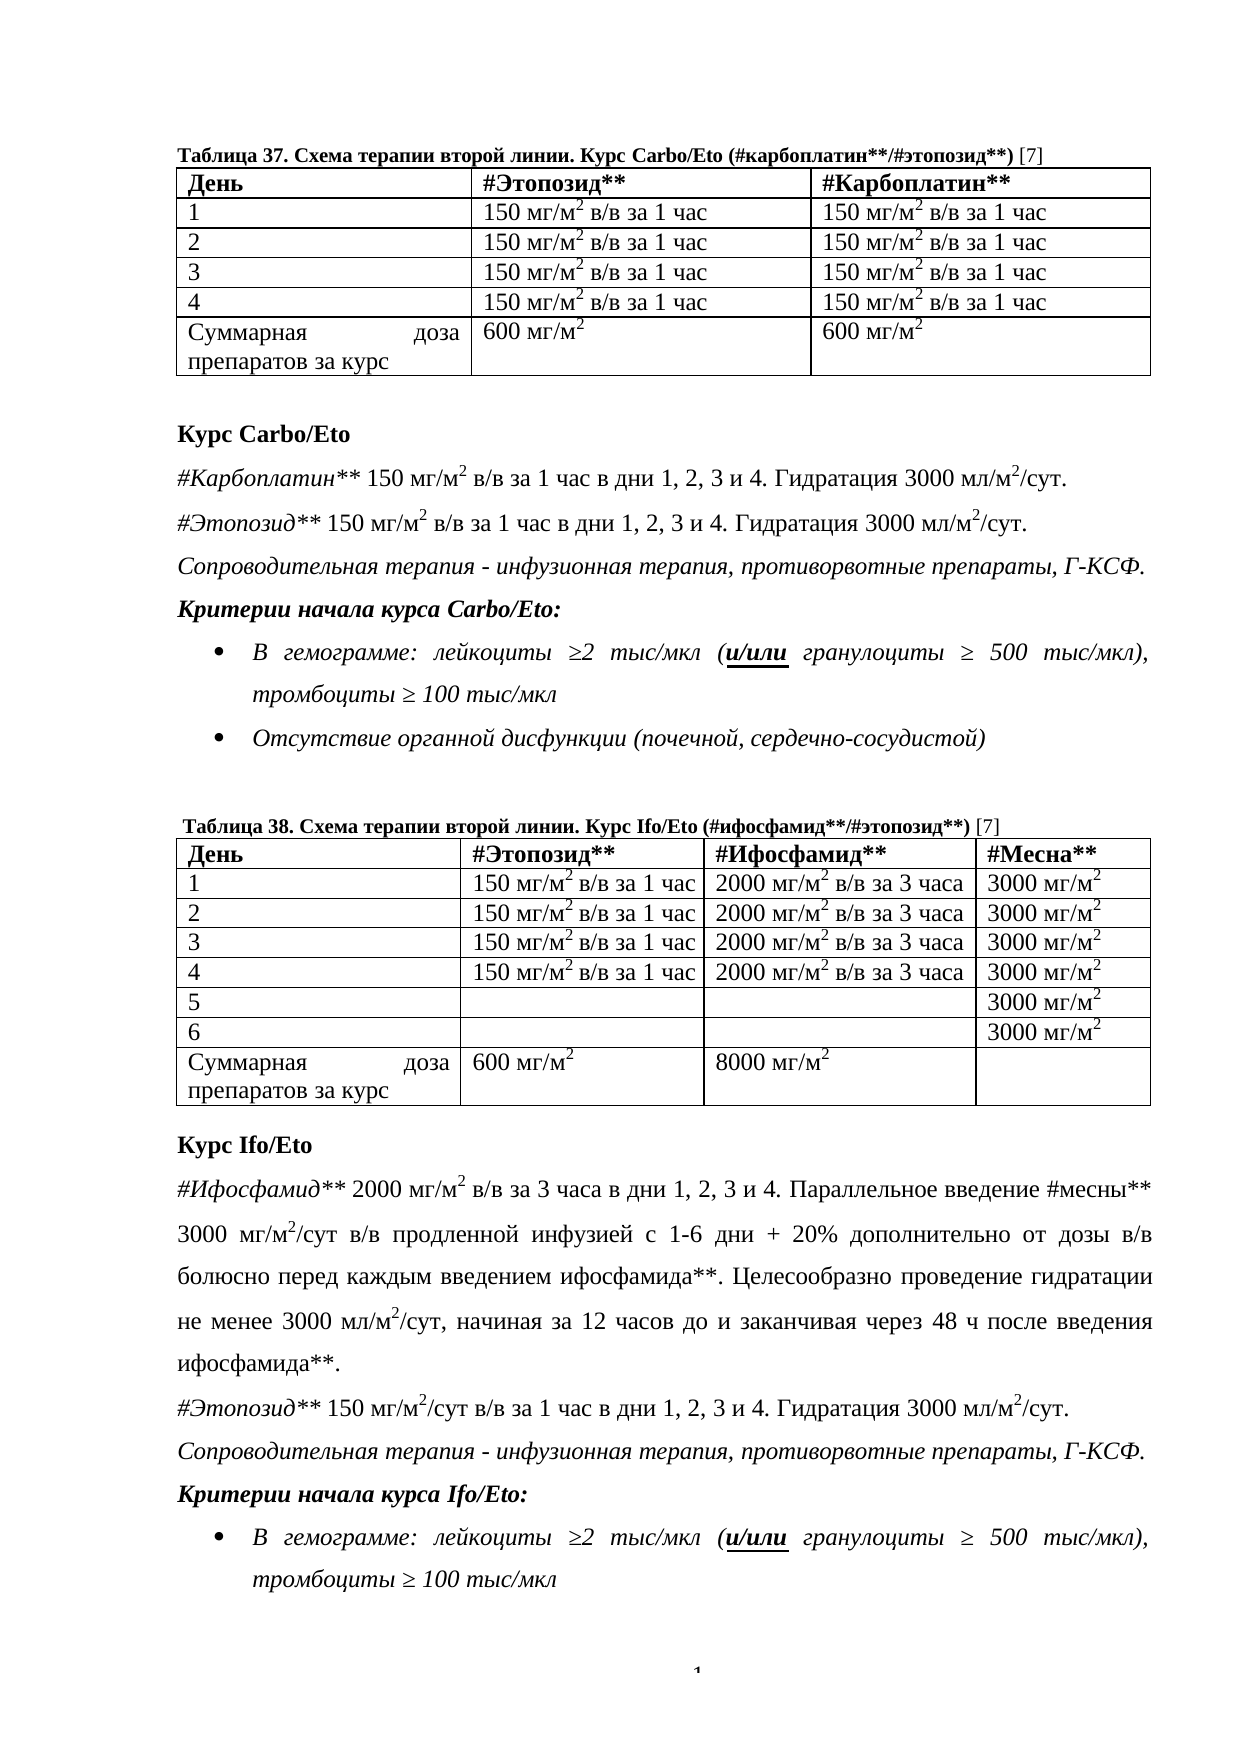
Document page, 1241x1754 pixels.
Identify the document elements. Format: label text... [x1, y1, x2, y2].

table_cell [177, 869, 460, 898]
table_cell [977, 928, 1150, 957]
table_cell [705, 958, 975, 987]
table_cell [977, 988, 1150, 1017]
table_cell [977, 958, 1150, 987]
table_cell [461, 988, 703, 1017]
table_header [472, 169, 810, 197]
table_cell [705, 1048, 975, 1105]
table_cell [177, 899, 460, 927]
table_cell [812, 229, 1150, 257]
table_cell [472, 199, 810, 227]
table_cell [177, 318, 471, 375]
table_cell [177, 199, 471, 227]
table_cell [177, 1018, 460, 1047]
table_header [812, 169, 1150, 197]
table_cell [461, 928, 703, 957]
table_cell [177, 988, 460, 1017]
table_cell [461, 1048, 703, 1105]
text Таблица 37. Схема терапии второй линии. Курс Carbo/Eto (#карбоплатин**/#этопозид**) [7] [177, 143, 1163, 167]
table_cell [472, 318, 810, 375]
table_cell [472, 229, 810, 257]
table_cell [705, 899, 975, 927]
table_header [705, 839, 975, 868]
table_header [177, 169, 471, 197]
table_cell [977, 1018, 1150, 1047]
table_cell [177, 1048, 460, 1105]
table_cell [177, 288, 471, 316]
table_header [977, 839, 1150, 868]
text #Ифосфамид** 2000 мг/м2 в/в за 3 часа в дни 1, 2, 3 и 4. Параллельное введение #месны** 3000 мг/м2/сут в/в продленной инфузией с 1-6 дни + 20% дополнительно от дозы в/в болюсно перед каждым введением ифосфамида**. Целесообразно проведение гидратации не менее 3000 мл/м2/сут, начиная за 12 часов до и заканчивая через 48 ч после введения ифосфамида**. [177, 1171, 1153, 1377]
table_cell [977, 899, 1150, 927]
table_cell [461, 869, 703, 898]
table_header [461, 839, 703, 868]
list В гемограмме: лейкоциты ≥2 тыс/мкл (и/или гранулоциты ≥ 500 тыс/мкл), тромбоциты ≥ 100 тыс/мкл [214, 637, 1152, 708]
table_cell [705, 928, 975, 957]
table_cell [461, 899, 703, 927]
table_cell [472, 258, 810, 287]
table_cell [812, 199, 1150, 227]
subtitle Курс Carbo/Eto [177, 419, 1163, 448]
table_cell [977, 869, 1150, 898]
text Таблица 38. Схема терапии второй линии. Курс Ifo/Eto (#ифосфамид**/#этопозид**) [7] [182, 814, 1163, 838]
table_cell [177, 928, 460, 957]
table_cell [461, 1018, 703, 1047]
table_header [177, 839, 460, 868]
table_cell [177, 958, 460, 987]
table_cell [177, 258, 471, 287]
text #Этопозид** 150 мг/м2/сут в/в за 1 час в дни 1, 2, 3 и 4. Гидратация 3000 мл/м2/сут. Сопроводительная терапия - инфузионная терапия, противорвотные препараты, Г-КСФ. Критерии начала курса Ifo/Eto: [177, 1390, 1153, 1508]
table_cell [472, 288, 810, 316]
text #Карбоплатин** 150 мг/м2 в/в за 1 час в дни 1, 2, 3 и 4. Гидратация 3000 мл/м2/сут. [177, 461, 1163, 492]
subtitle Курс Ifo/Eto [177, 1130, 1163, 1159]
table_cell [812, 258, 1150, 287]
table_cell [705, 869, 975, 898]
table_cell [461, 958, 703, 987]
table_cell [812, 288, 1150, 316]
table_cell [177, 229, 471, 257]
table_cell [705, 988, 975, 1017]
list Отсутствие органной дисфункции (почечной, сердечно-сосудистой) [214, 723, 1163, 751]
list В гемограмме: лейкоциты ≥2 тыс/мкл (и/или гранулоциты ≥ 500 тыс/мкл), тромбоциты ≥ 100 тыс/мкл [214, 1522, 1152, 1593]
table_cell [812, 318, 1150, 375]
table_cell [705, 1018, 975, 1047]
text #Этопозид** 150 мг/м2 в/в за 1 час в дни 1, 2, 3 и 4. Гидратация 3000 мл/м2/сут. Сопроводительная терапия - инфузионная терапия, противорвотные препараты, Г-КСФ. Критерии начала курса Carbo/Eto: [177, 505, 1153, 623]
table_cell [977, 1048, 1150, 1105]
